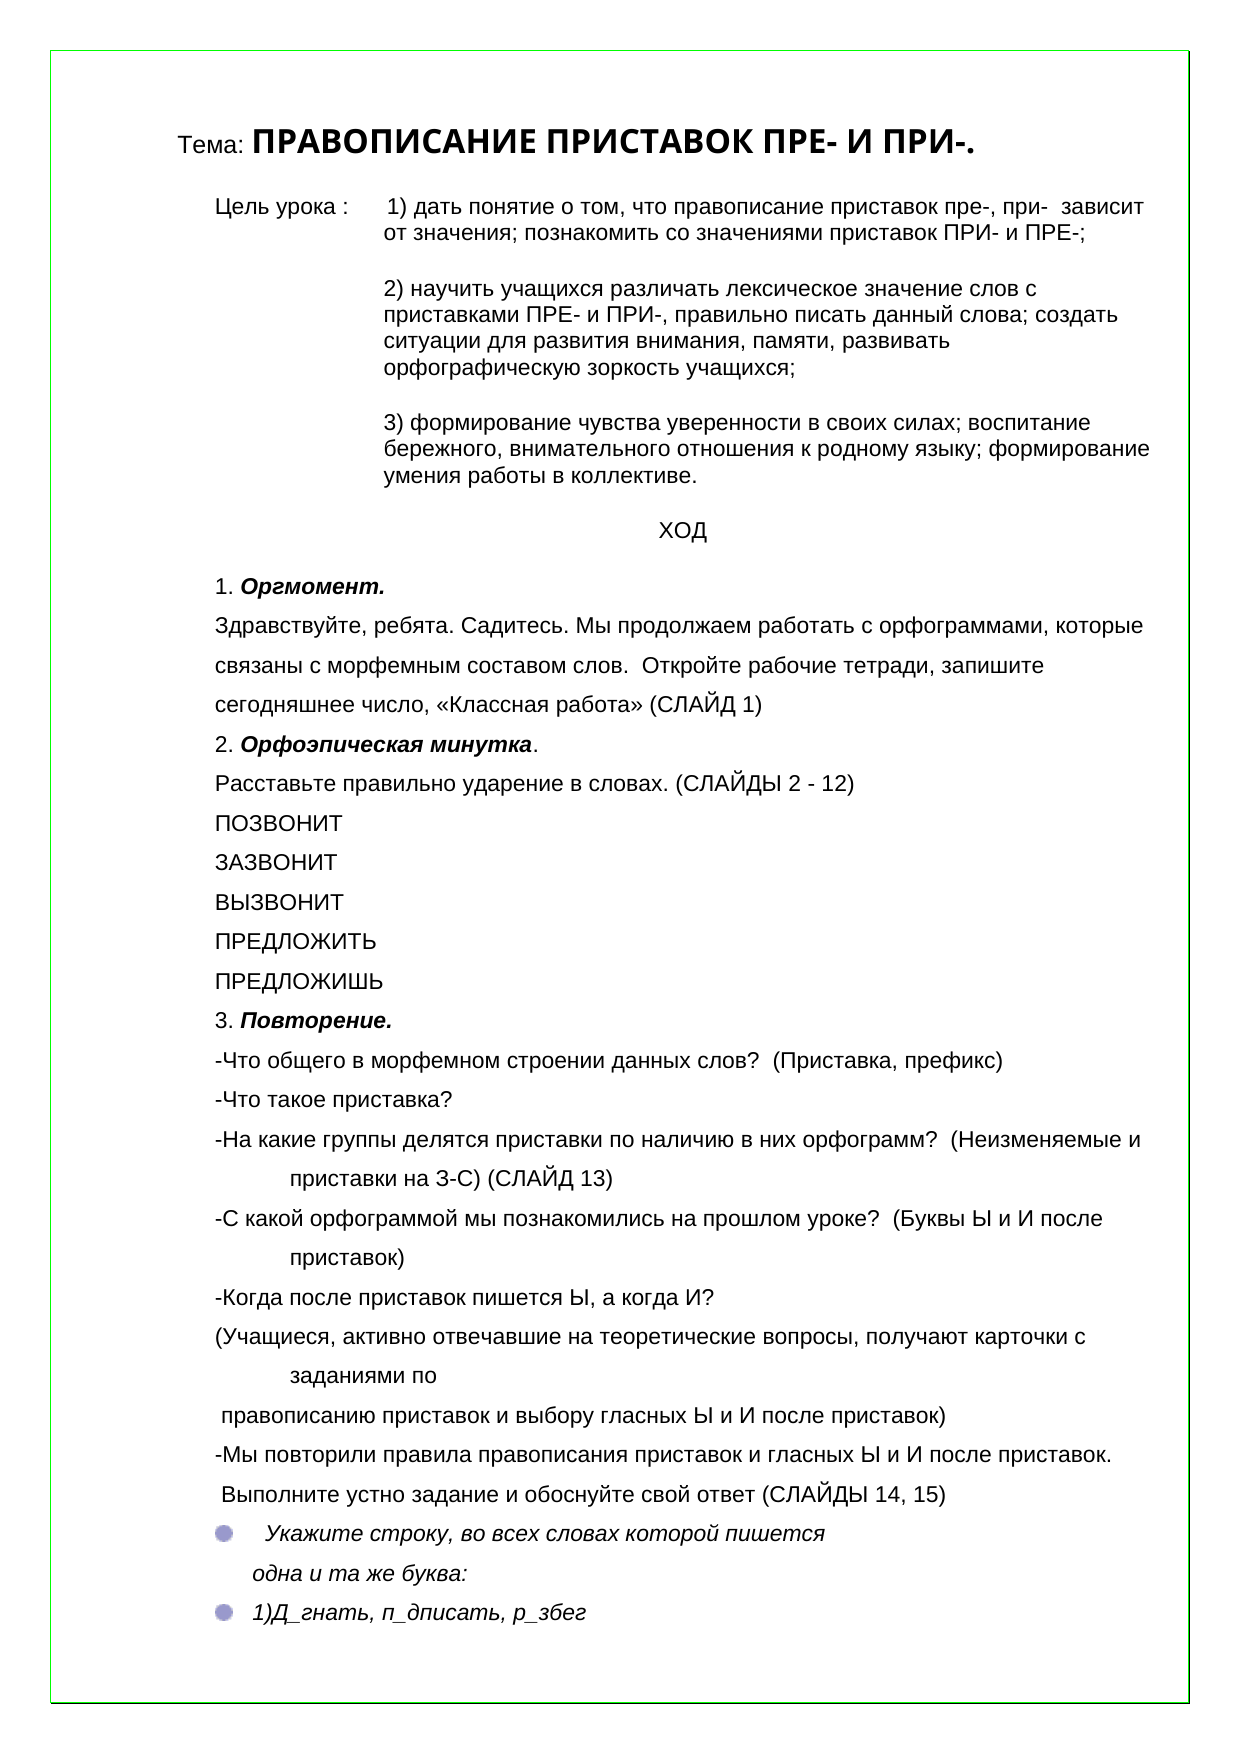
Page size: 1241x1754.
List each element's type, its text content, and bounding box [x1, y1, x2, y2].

text Цель урока : 1) дать понятие о том, что правописание приставок пре-, при- зависит от значения; познакомить со значениями приставок ПРИ- и ПРЕ-; [214, 193, 1151, 245]
text Здравствуйте, ребята. Садитесь. Мы продолжаем работать с орфограммами, которые связаны с морфемным составом слов. Откройте рабочие тетради, запишите сегодняшнее число, «Классная работа» (СЛАЙД 1) [214, 612, 1151, 718]
text -Когда после приставок пишется Ы, а когда И? [214, 1283, 1151, 1310]
text ПРЕДЛОЖИТЬ [214, 928, 1151, 954]
text Тема: ПРАВОПИСАНИЕ ПРИСТАВОК ПРЕ- И ПРИ-. [177, 118, 1151, 163]
text (Учащиеся, активно отвечавшие на теоретические вопросы, получают карточки с заданиями по [214, 1323, 1151, 1389]
text правописанию приставок и выбору гласных Ы и И после приставок) [214, 1402, 1151, 1428]
text -Что такое приставка? [214, 1086, 1151, 1112]
text -Что общего в морфемном строении данных слов? (Приставка, префикс) [214, 1047, 1151, 1073]
text Расставьте правильно ударение в словах. (СЛАЙДЫ 2 - 12) [214, 770, 1151, 797]
text 2. Орфоэпическая минутка. [214, 731, 1151, 757]
list Укажите строку, во всех словах которой пишется одна и та же буква: [214, 1520, 1151, 1586]
text ВЫЗВОНИТ [214, 889, 1151, 915]
text 2) научить учащихся различать лексическое значение слов с приставками ПРЕ- и ПРИ-, правильно писать данный слова; создать ситуации для развития внимания, памяти, развивать орфографическую зоркость учащихся; [383, 274, 1151, 380]
picture [215, 1525, 233, 1542]
text -На какие группы делятся приставки по наличию в них орфограмм? (Неизменяемые и приставки на З-С) (СЛАЙД 13) [214, 1126, 1151, 1191]
text ХОД [214, 517, 1151, 544]
text 1. Оргмомент. [214, 573, 1151, 599]
text ПРЕДЛОЖИШЬ [214, 968, 1151, 994]
text ЗАЗВОНИТ [214, 849, 1151, 876]
text -Мы повторили правила правописания приставок и гласных Ы и И после приставок. [214, 1441, 1151, 1468]
text 3) формирование чувства уверенности в своих силах; воспитание бережного, внимательного отношения к родному языку; формирование умения работы в коллективе. [383, 409, 1151, 488]
text -С какой орфограммой мы познакомились на прошлом уроке? (Буквы Ы и И после приставок) [214, 1204, 1151, 1270]
text Выполните устно задание и обоснуйте свой ответ (СЛАЙДЫ 14, 15) [214, 1481, 1151, 1507]
text ПОЗВОНИТ [214, 810, 1151, 836]
picture [215, 1604, 233, 1621]
list 1)Д_гнать, п_дписать, р_збег [214, 1599, 1151, 1626]
text 3. Повторение. [214, 1007, 1151, 1033]
